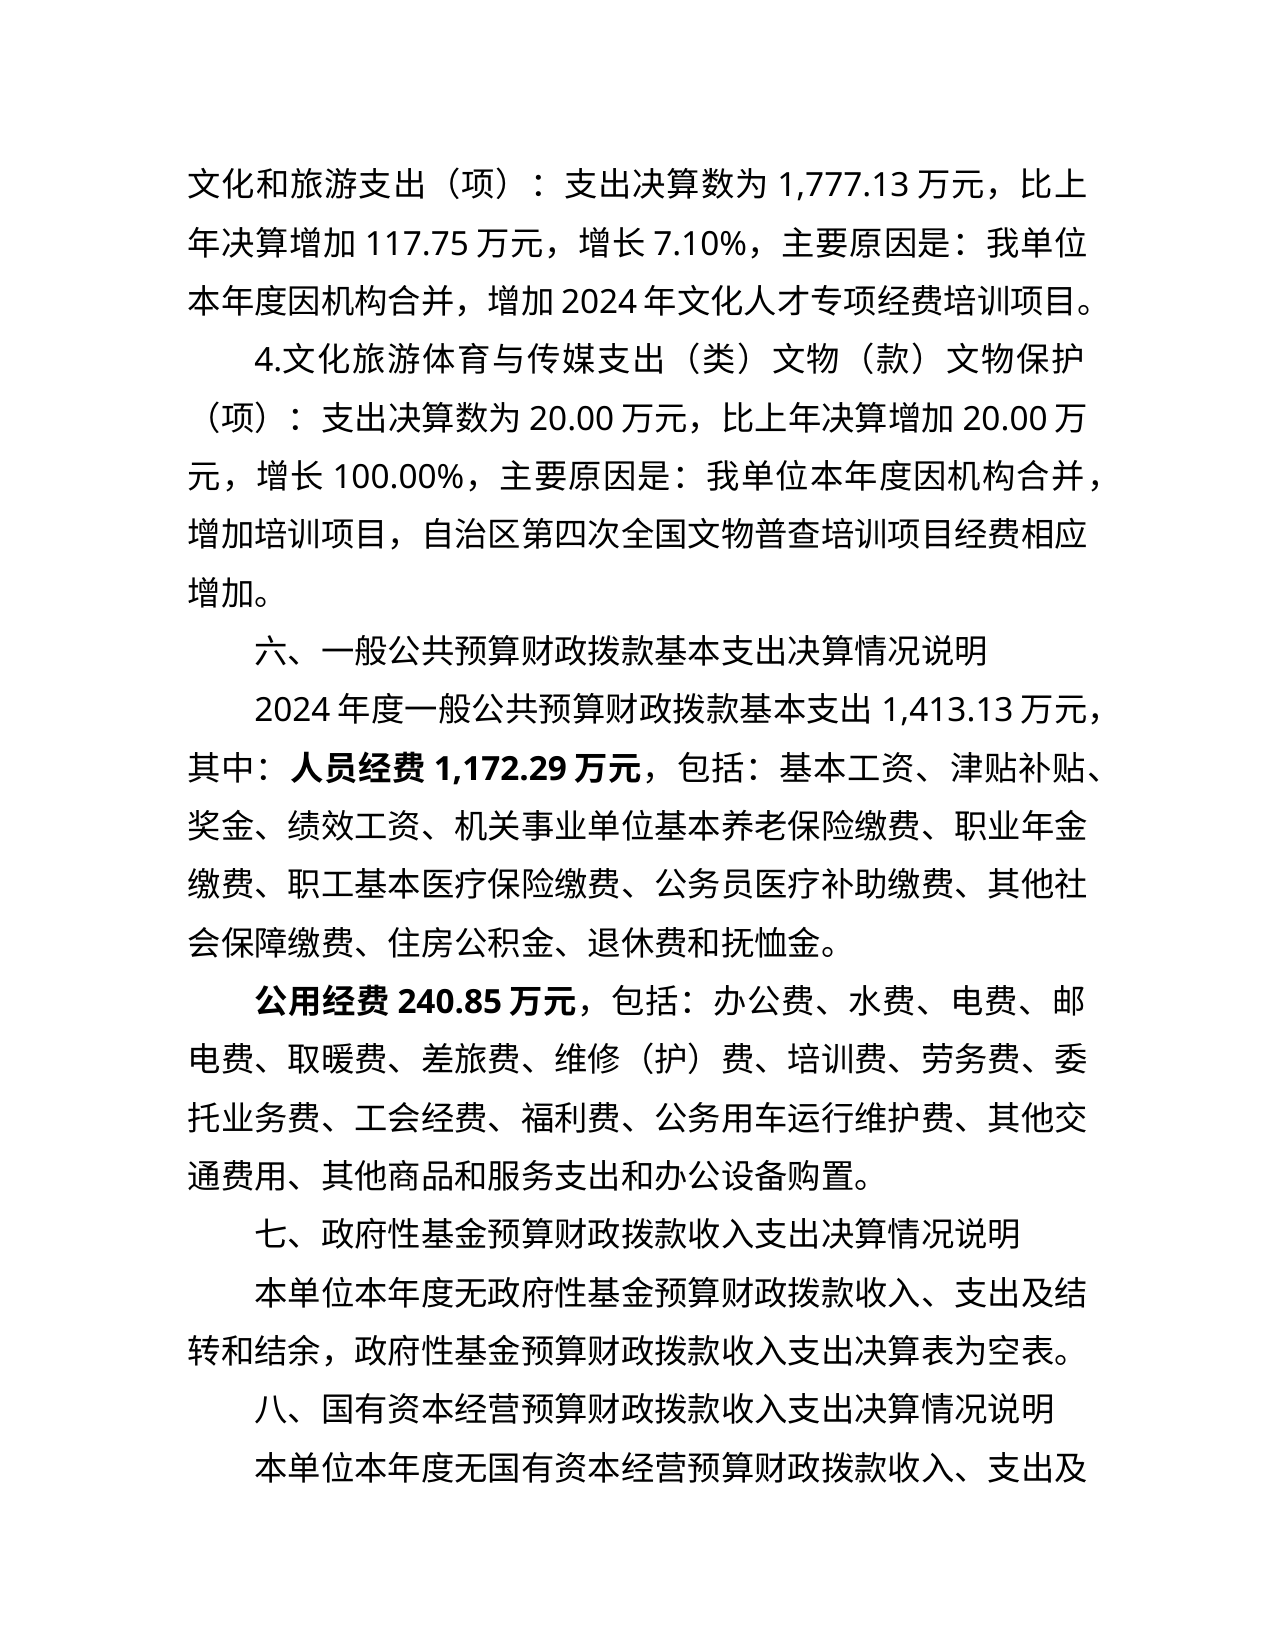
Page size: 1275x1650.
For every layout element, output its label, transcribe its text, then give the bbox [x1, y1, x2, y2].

text 六、一般公共预算财政拨款基本支出决算情况说明 [187, 617, 1087, 675]
list 文化旅游体育与传媒支出（类）文物（款）文物保护（项）：支出决算数为20.00万元，比上年决算增加20.00万元，增长100.00%，主要原因是：我单位本年度因机构合并，增加培训项目，自治区第四次全国文物普查培训项目经费相应增加。 [187, 325, 1087, 617]
text 本单位本年度无政府性基金预算财政拨款收入、支出及结转和结余，政府性基金预算财政拨款收入支出决算表为空表。 [187, 1258, 1087, 1375]
text 2024年度一般公共预算财政拨款基本支出1,413.13万元，其中：人员经费1,172.29万元，包括：基本工资、津贴补贴、奖金、绩效工资、机关事业单位基本养老保险缴费、职业年金缴费、职工基本医疗保险缴费、公务员医疗补助缴费、其他社会保障缴费、住房公积金、退休费和抚恤金。 [187, 675, 1087, 967]
text 七、政府性基金预算财政拨款收入支出决算情况说明 [187, 1200, 1087, 1258]
text 八、国有资本经营预算财政拨款收入支出决算情况说明 [187, 1375, 1087, 1433]
text 公用经费240.85万元，包括：办公费、水费、电费、邮电费、取暖费、差旅费、维修（护）费、培训费、劳务费、委托业务费、工会经费、福利费、公务用车运行维护费、其他交通费用、其他商品和服务支出和办公设备购置。 [187, 967, 1087, 1200]
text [187, 1433, 1087, 1492]
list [187, 150, 1087, 325]
